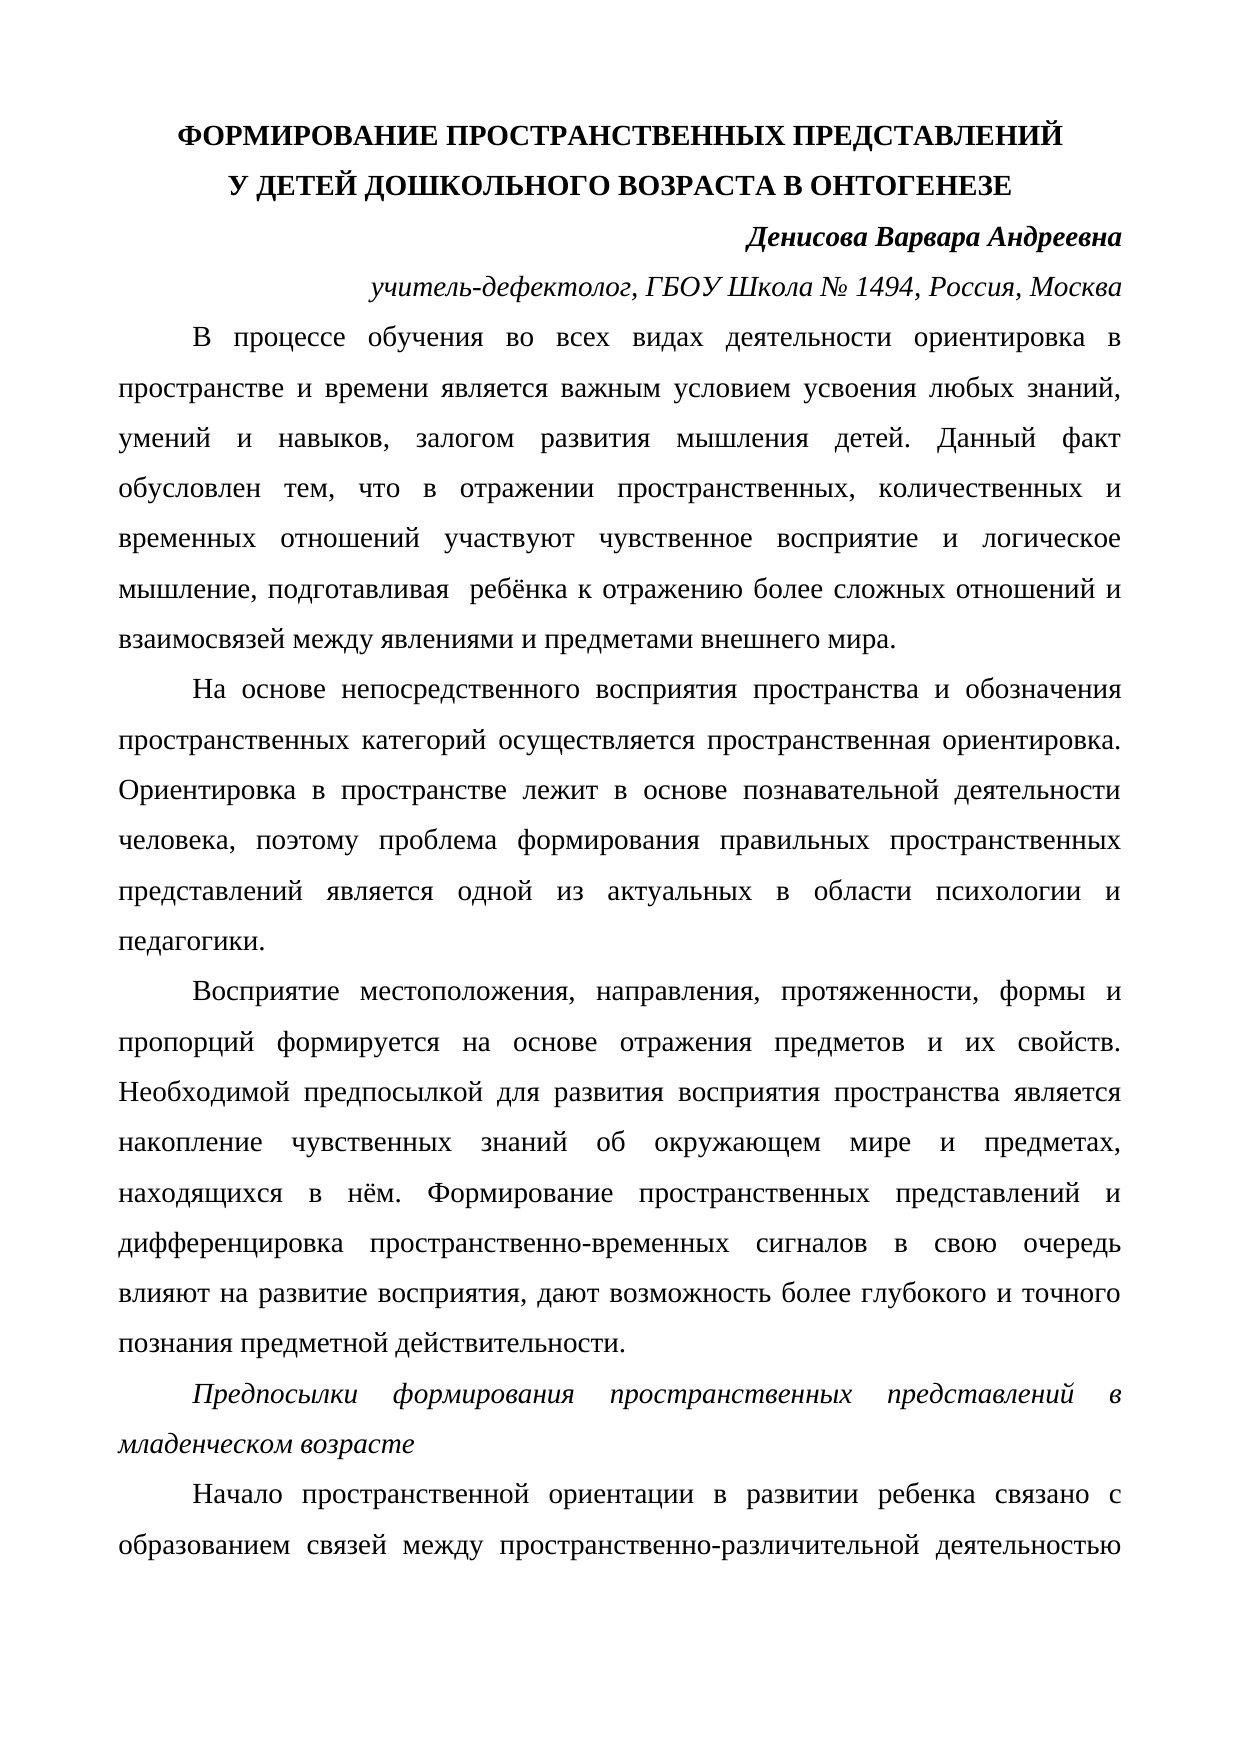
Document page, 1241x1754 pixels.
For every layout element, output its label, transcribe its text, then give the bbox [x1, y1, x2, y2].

text учитель-дефектолог, ГБОУ Школа № 1494, Россия, Москва [118, 269, 1122, 303]
text Денисова Варвара Андреевна [118, 219, 1122, 252]
text ФОРМИРОВАНИЕ ПРОСТРАНСТВЕННЫХ ПРЕДСТАВЛЕНИЙ [118, 118, 1122, 152]
text В процессе обучения во всех видах деятельности ориентировка в пространстве и времени является важным условием усвоения любых знаний, умений и навыков, залогом развития мышления детей. Данный факт обусловлен тем, что в отражении пространственных, количественных и временных отношений участвуют чувственное восприятие и логическое мышление, подготавливая ребёнка к отражению более сложных отношений и взаимосвязей между явлениями и предметами внешнего мира. [118, 319, 1122, 655]
text Предпосылки формирования пространственных представлений в младенческом возрасте [118, 1376, 1122, 1460]
text Восприятие местоположения, направления, протяженности, формы и пропорций формируется на основе отражения предметов и их свойств. Необходимой предпосылкой для развития восприятия пространства является накопление чувственных знаний об окружающем мире и предметах, находящихся в нём. Формирование пространственных представлений и дифференцировка пространственно-временных сигналов в свою очередь влияют на развитие восприятия, дают возможность более глубокого и точного познания предметной действительности. [118, 973, 1122, 1359]
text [118, 1477, 1122, 1560]
text На основе непосредственного восприятия пространства и обозначения пространственных категорий осуществляется пространственная ориентировка. Ориентировка в пространстве лежит в основе познавательной деятельности человека, поэтому проблема формирования правильных пространственных представлений является одной из актуальных в области психологии и педагогики. [118, 672, 1122, 957]
text У ДЕТЕЙ ДОШКОЛЬНОГО ВОЗРАСТА В ОНТОГЕНЕЗЕ [118, 168, 1122, 202]
